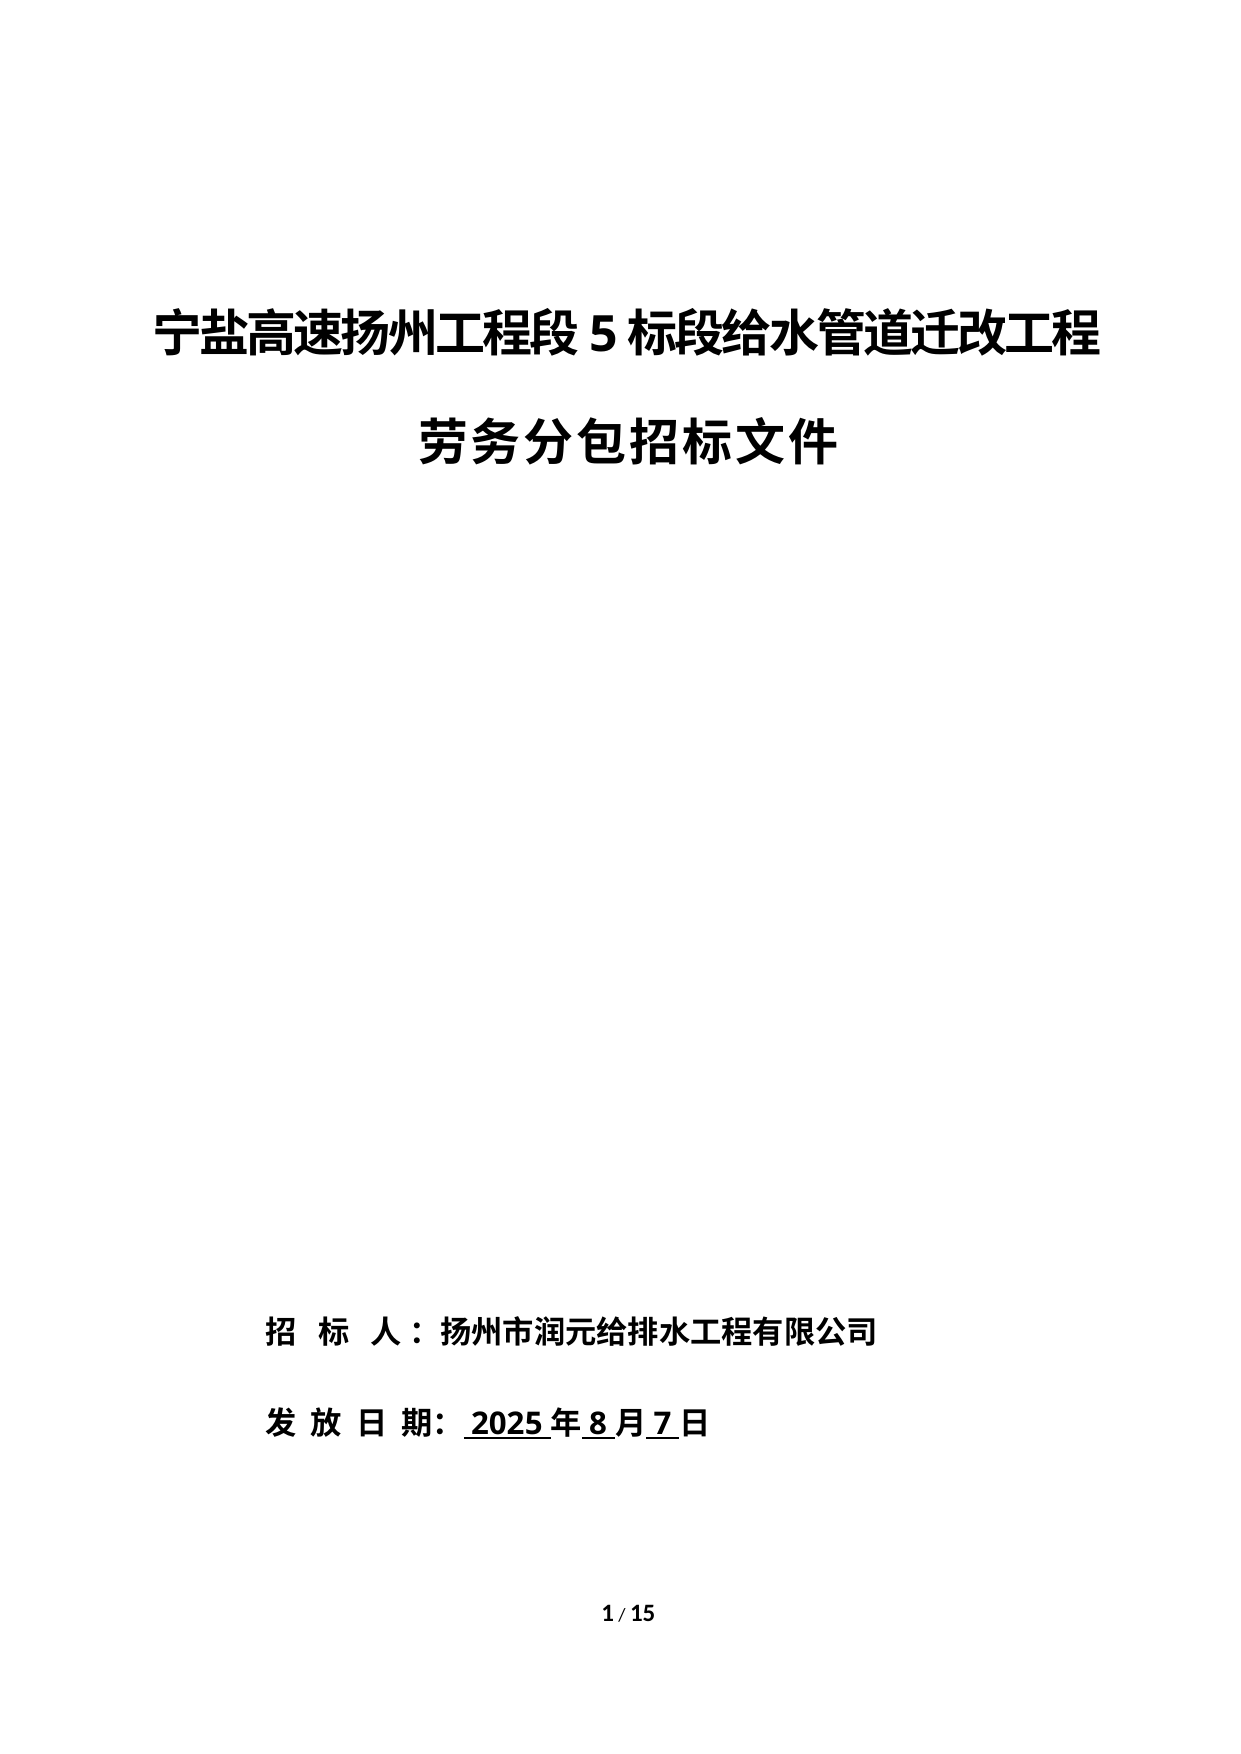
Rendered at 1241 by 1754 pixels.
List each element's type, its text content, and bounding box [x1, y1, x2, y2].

text 劳务分包招标文件 [125, 403, 1131, 475]
text 招 标 人 ：扬州市润元给排水工程有限公司 [125, 1308, 1131, 1353]
text 宁盐高速扬州工程段5标段给水管道迁改工程 [125, 294, 1131, 366]
text 发 放 日 期： 2025 年 8 月 7 日 [125, 1398, 1131, 1443]
